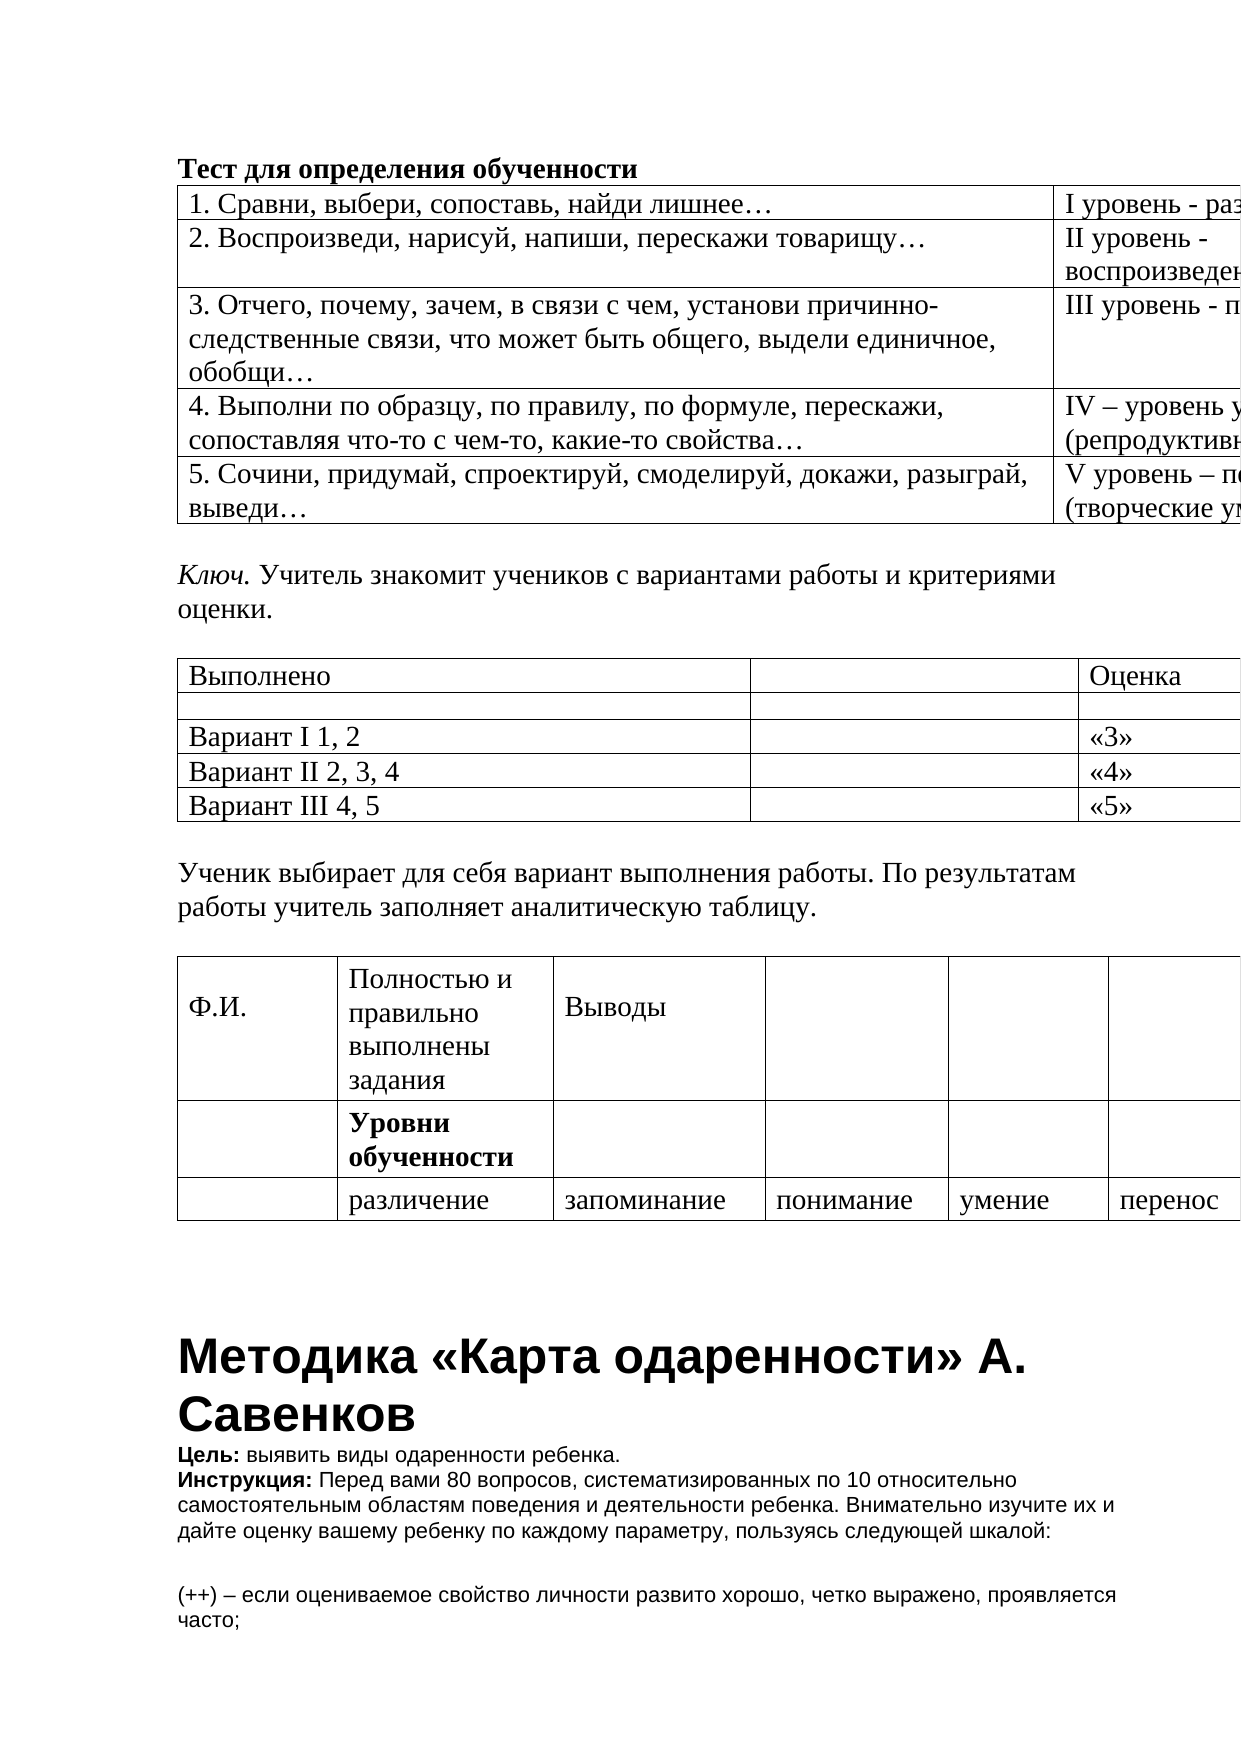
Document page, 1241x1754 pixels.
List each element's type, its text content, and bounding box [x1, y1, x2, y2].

table_cell [178, 693, 750, 719]
table_cell [554, 1101, 765, 1177]
table_cell умение [949, 1178, 1108, 1220]
table_header [766, 957, 948, 1100]
table_cell III уровень - понимание [1054, 288, 1240, 388]
table_cell 4. Выполни по образцу, по правилу, по формуле, перескажи, сопоставляя что-то с чем-то, какие-то свойства… [178, 389, 1053, 456]
table_cell 2. Воспроизведи, нарисуй, напиши, перескажи товарищу… [178, 220, 1053, 287]
table_cell [751, 693, 1078, 719]
table_cell V уровень – перенос (творческие умения) [1054, 457, 1240, 523]
table_cell [751, 754, 1078, 787]
table_cell «5» [1079, 788, 1240, 821]
table_cell [949, 1101, 1108, 1177]
table_cell [766, 1101, 948, 1177]
table_header Ф.И. [178, 957, 337, 1100]
table_cell понимание [766, 1178, 948, 1220]
table_cell «4» [1079, 754, 1240, 787]
table_cell [751, 720, 1078, 753]
table_header [949, 957, 1108, 1100]
table_cell [751, 788, 1078, 821]
table_cell 5. Сочини, придумай, спроектируй, смоделируй, докажи, разыграй, выведи… [178, 457, 1053, 523]
text Тест для определения обученности [177, 152, 1152, 185]
table_header Выводы [554, 957, 765, 1100]
table_cell Вариант III 4, 5 [178, 788, 750, 821]
table_cell 3. Отчего, почему, зачем, в связи с чем, установи причинно-следственные связи, что может быть общего, выдели единичное, обобщи… [178, 288, 1053, 388]
table_cell [178, 1101, 337, 1177]
table_cell перенос [1109, 1178, 1240, 1220]
text Ученик выбирает для себя вариант выполнения работы. По результатам работы учитель заполняет аналитическую таблицу. [177, 855, 1152, 922]
table_cell [1079, 693, 1240, 719]
text (++) – если оцениваемое свойство личности развито хорошо, четко выражено, проявляется часто; [177, 1582, 1152, 1632]
table_cell Вариант I 1, 2 [178, 720, 750, 753]
text Инструкция: Перед вами 80 вопросов, систематизированных по 10 относительно самостоятельным областям поведения и деятельности ребенка. Внимательно изучите их и дайте оценку вашему ребенку по каждому параметру, пользуясь следующей шкалой: [177, 1467, 1152, 1543]
text Методика «Карта одаренности» А. Савенков [177, 1327, 1152, 1442]
text Ключ. Учитель знакомит учеников с вариантами работы и критериями оценки. [177, 557, 1152, 624]
table_header I уровень - различение [1054, 186, 1240, 219]
table_cell Вариант II 2, 3, 4 [178, 754, 750, 787]
table_cell [1109, 1101, 1240, 1177]
table_cell Уровни обученности [338, 1101, 553, 1177]
table_cell IV – уровень умений (репродуктивных) [1054, 389, 1240, 456]
table_cell различение [338, 1178, 553, 1220]
table_header [1109, 957, 1240, 1100]
table_header Полностью и правильно выполнены задания [338, 957, 553, 1100]
table_header [751, 659, 1078, 692]
table_cell II уровень - воспроизведение [1054, 220, 1240, 287]
table_header Выполнено [178, 659, 750, 692]
table_cell запоминание [554, 1178, 765, 1220]
table_header Оценка [1079, 659, 1240, 692]
table_cell «3» [1079, 720, 1240, 753]
text Цель: выявить виды одаренности ребенка. [177, 1442, 1152, 1467]
table_cell [178, 1178, 337, 1220]
table_header 1. Сравни, выбери, сопоставь, найди лишнее… [178, 186, 1053, 219]
